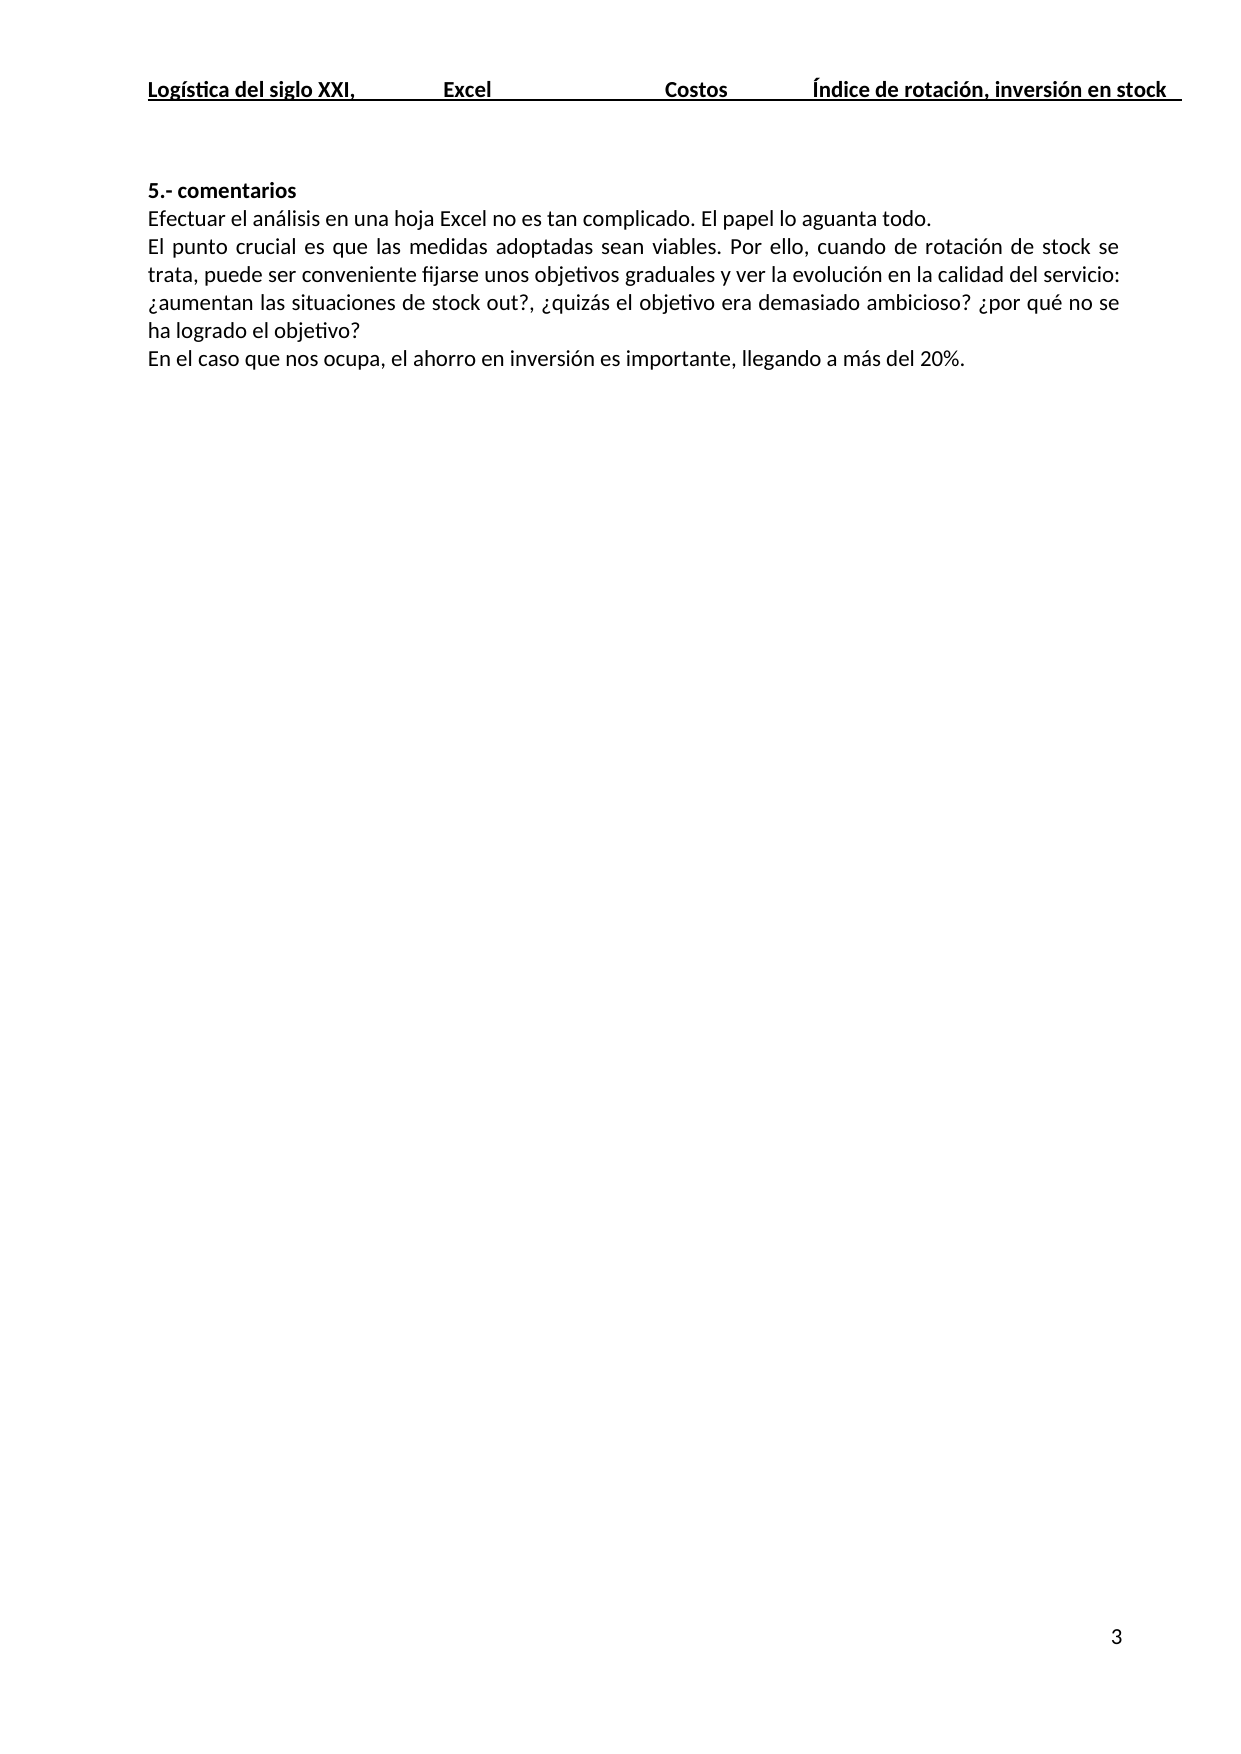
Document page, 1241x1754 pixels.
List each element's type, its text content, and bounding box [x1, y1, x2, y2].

list En el caso que nos ocupa, el ahorro en inversión es importante, llegando a más del 20%. [148, 344, 1122, 372]
list Efectuar el análisis en una hoja Excel no es tan complicado. El papel lo aguanta todo. [148, 204, 1122, 232]
list El punto crucial es que las medidas adoptadas sean viables. Por ello, cuando de rotación de stock se trata, puede ser conveniente fijarse unos objetivos graduales y ver la evolución en la calidad del servicio: ¿aumentan las situaciones de stock out?, ¿quizás el objetivo era demasiado ambicioso? ¿por qué no se ha logrado el objetivo? [148, 232, 1122, 344]
text 5.- comentarios [148, 176, 1122, 204]
